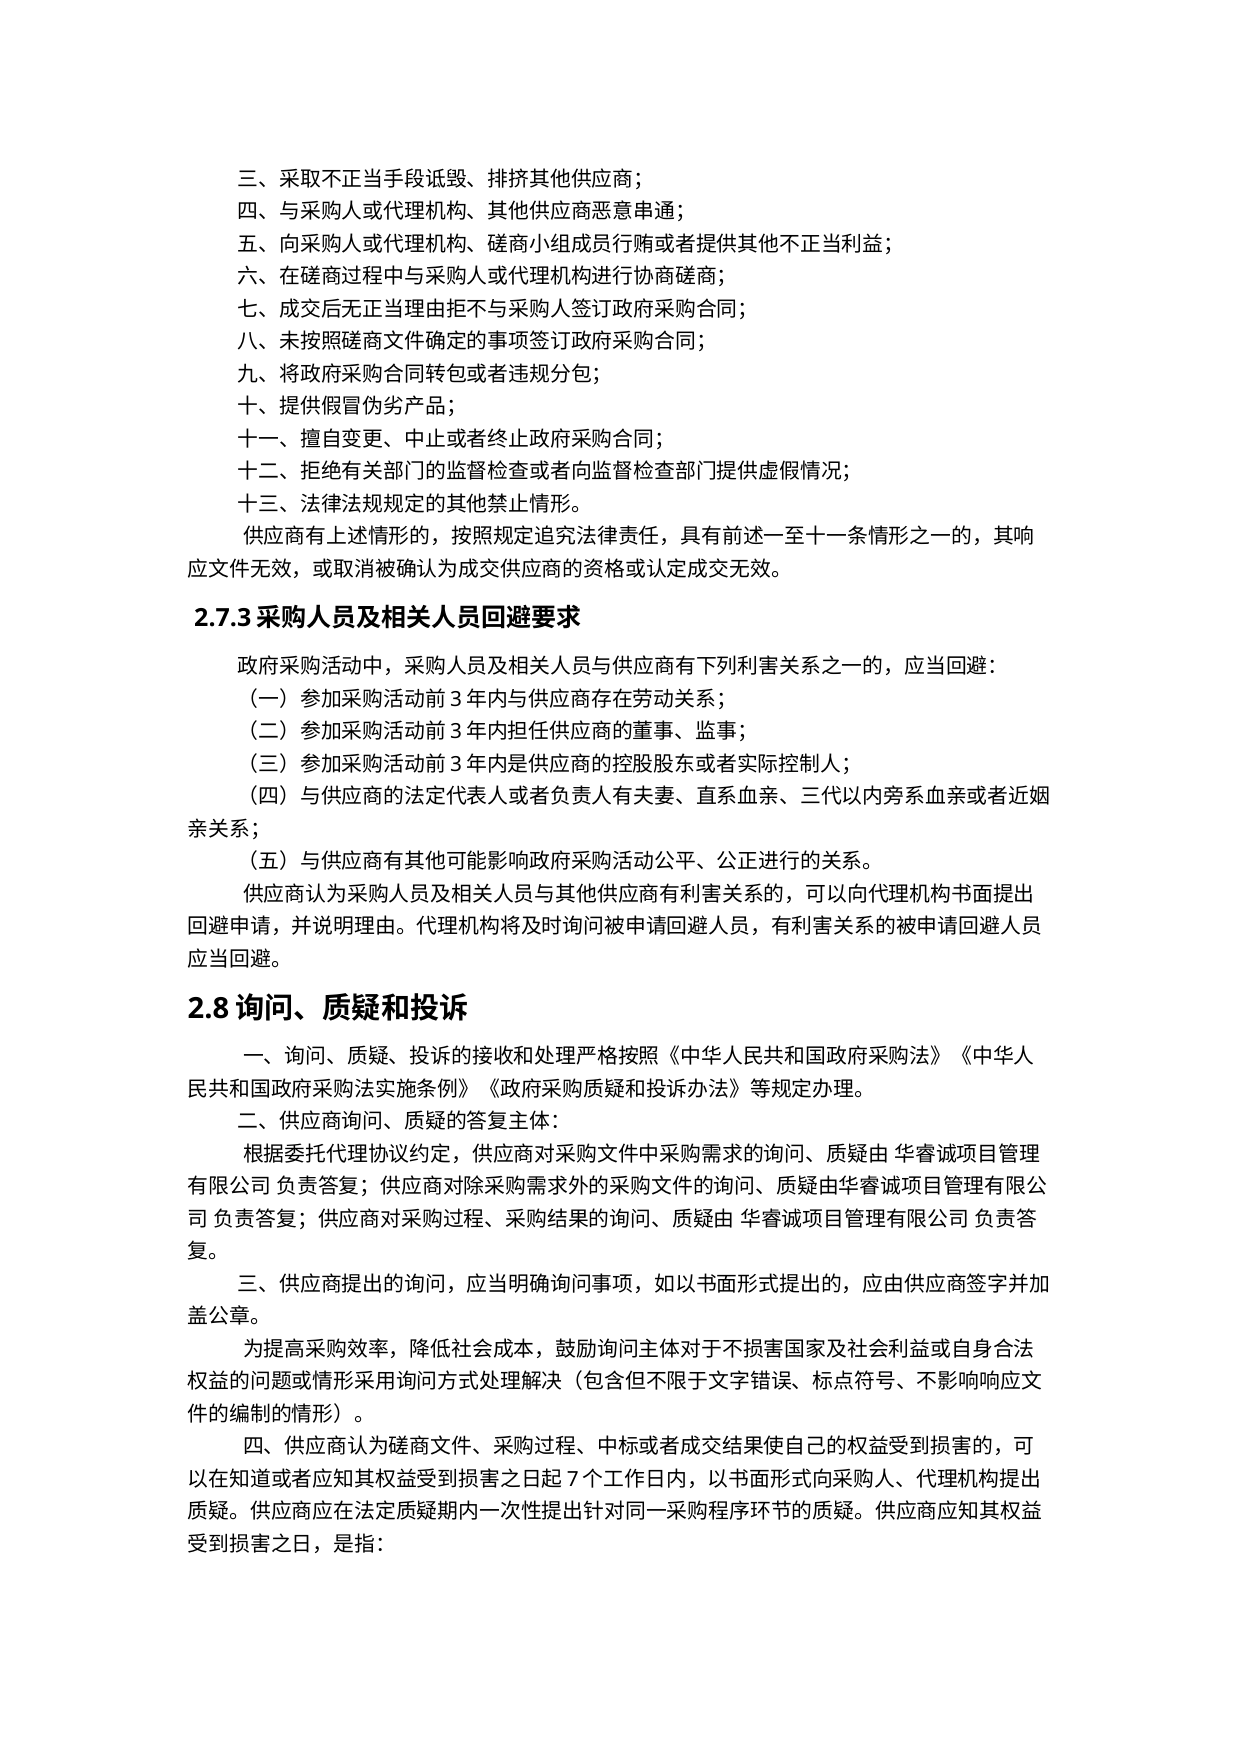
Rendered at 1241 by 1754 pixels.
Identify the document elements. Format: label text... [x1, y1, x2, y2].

text 三、采取不正当手段诋毁、排挤其他供应商； [187, 162, 1053, 194]
text 为提高采购效率，降低社会成本，鼓励询问主体对于不损害国家及社会利益或自身合法权益的问题或情形采用询问方式处理解决（包含但不限于文字错误、标点符号、不影响响应文件的编制的情形）。 [187, 1332, 1053, 1429]
text 十三、法律法规规定的其他禁止情形。 [187, 487, 1053, 519]
text （五）与供应商有其他可能影响政府采购活动公平、公正进行的关系。 [187, 844, 1053, 877]
text 供应商认为采购人员及相关人员与其他供应商有利害关系的，可以向代理机构书面提出回避申请，并说明理由。代理机构将及时询问被申请回避人员，有利害关系的被申请回避人员应当回避。 [187, 877, 1053, 974]
text 供应商有上述情形的，按照规定追究法律责任，具有前述一至十一条情形之一的，其响应文件无效，或取消被确认为成交供应商的资格或认定成交无效。 [187, 519, 1053, 584]
text 四、供应商认为磋商文件、采购过程、中标或者成交结果使自己的权益受到损害的，可以在知道或者应知其权益受到损害之日起7个工作日内，以书面形式向采购人、代理机构提出质疑。供应商应在法定质疑期内一次性提出针对同一采购程序环节的质疑。供应商应知其权益受到损害之日，是指： [187, 1429, 1053, 1559]
text 九、将政府采购合同转包或者违规分包； [187, 357, 1053, 389]
text 十、提供假冒伪劣产品； [187, 389, 1053, 422]
text （二）参加采购活动前3年内担任供应商的董事、监事； [187, 714, 1053, 747]
text 政府采购活动中，采购人员及相关人员与供应商有下列利害关系之一的，应当回避： [187, 649, 1053, 682]
text 2.8询问、质疑和投诉 [187, 974, 1053, 1039]
text 七、成交后无正当理由拒不与采购人签订政府采购合同； [187, 292, 1053, 324]
text 二、供应商询问、质疑的答复主体： [187, 1104, 1053, 1137]
text 四、与采购人或代理机构、其他供应商恶意串通； [187, 194, 1053, 227]
text 六、在磋商过程中与采购人或代理机构进行协商磋商； [187, 259, 1053, 292]
text （三）参加采购活动前3年内是供应商的控股股东或者实际控制人； [187, 747, 1053, 779]
text 八、未按照磋商文件确定的事项签订政府采购合同； [187, 324, 1053, 357]
text （四）与供应商的法定代表人或者负责人有夫妻、直系血亲、三代以内旁系血亲或者近姻亲关系； [187, 779, 1053, 844]
text 根据委托代理协议约定，供应商对采购文件中采购需求的询问、质疑由 华睿诚项目管理有限公司 负责答复；供应商对除采购需求外的采购文件的询问、质疑由华睿诚项目管理有限公司 负责答复；供应商对采购过程、采购结果的询问、质疑由 华睿诚项目管理有限公司 负责答复。 [187, 1137, 1053, 1267]
text 五、向采购人或代理机构、磋商小组成员行贿或者提供其他不正当利益； [187, 227, 1053, 259]
text 十二、拒绝有关部门的监督检查或者向监督检查部门提供虚假情况； [187, 454, 1053, 487]
text 十一、擅自变更、中止或者终止政府采购合同； [187, 422, 1053, 454]
text 一、询问、质疑、投诉的接收和处理严格按照《中华人民共和国政府采购法》《中华人民共和国政府采购法实施条例》《政府采购质疑和投诉办法》等规定办理。 [187, 1039, 1053, 1104]
text 2.7.3采购人员及相关人员回避要求 [187, 584, 1053, 649]
text （一）参加采购活动前3年内与供应商存在劳动关系； [187, 682, 1053, 714]
text 三、供应商提出的询问，应当明确询问事项，如以书面形式提出的，应由供应商签字并加盖公章。 [187, 1267, 1053, 1332]
